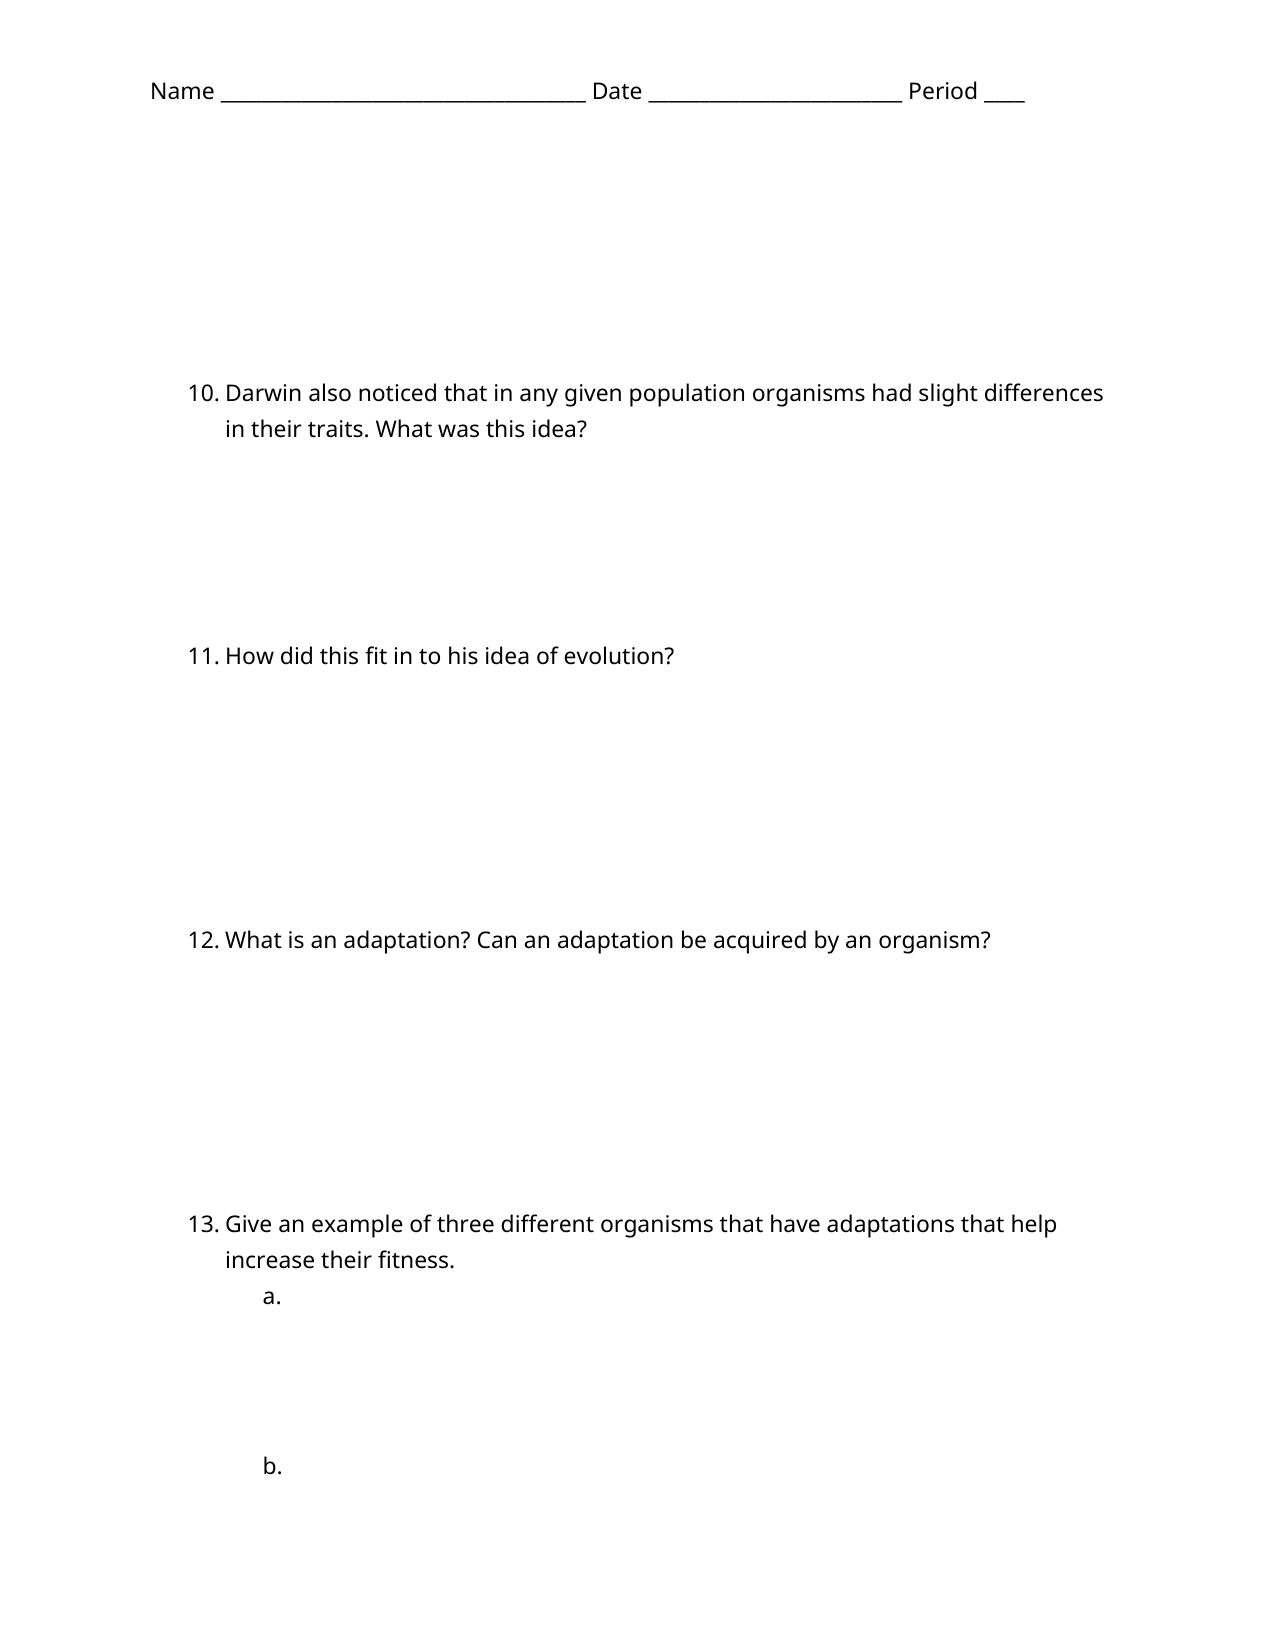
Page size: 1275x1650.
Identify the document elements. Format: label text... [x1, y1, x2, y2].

list How did this fit in to his idea of evolution? [187, 640, 1125, 671]
list What is an adaptation? Can an adaptation be acquired by an organism? [187, 924, 1125, 955]
list Give an example of three different organisms that have adaptations that help increase their fitness. [187, 1208, 1125, 1275]
list Darwin also noticed that in any given population organisms had slight differences in their traits. What was this idea? [187, 377, 1125, 444]
